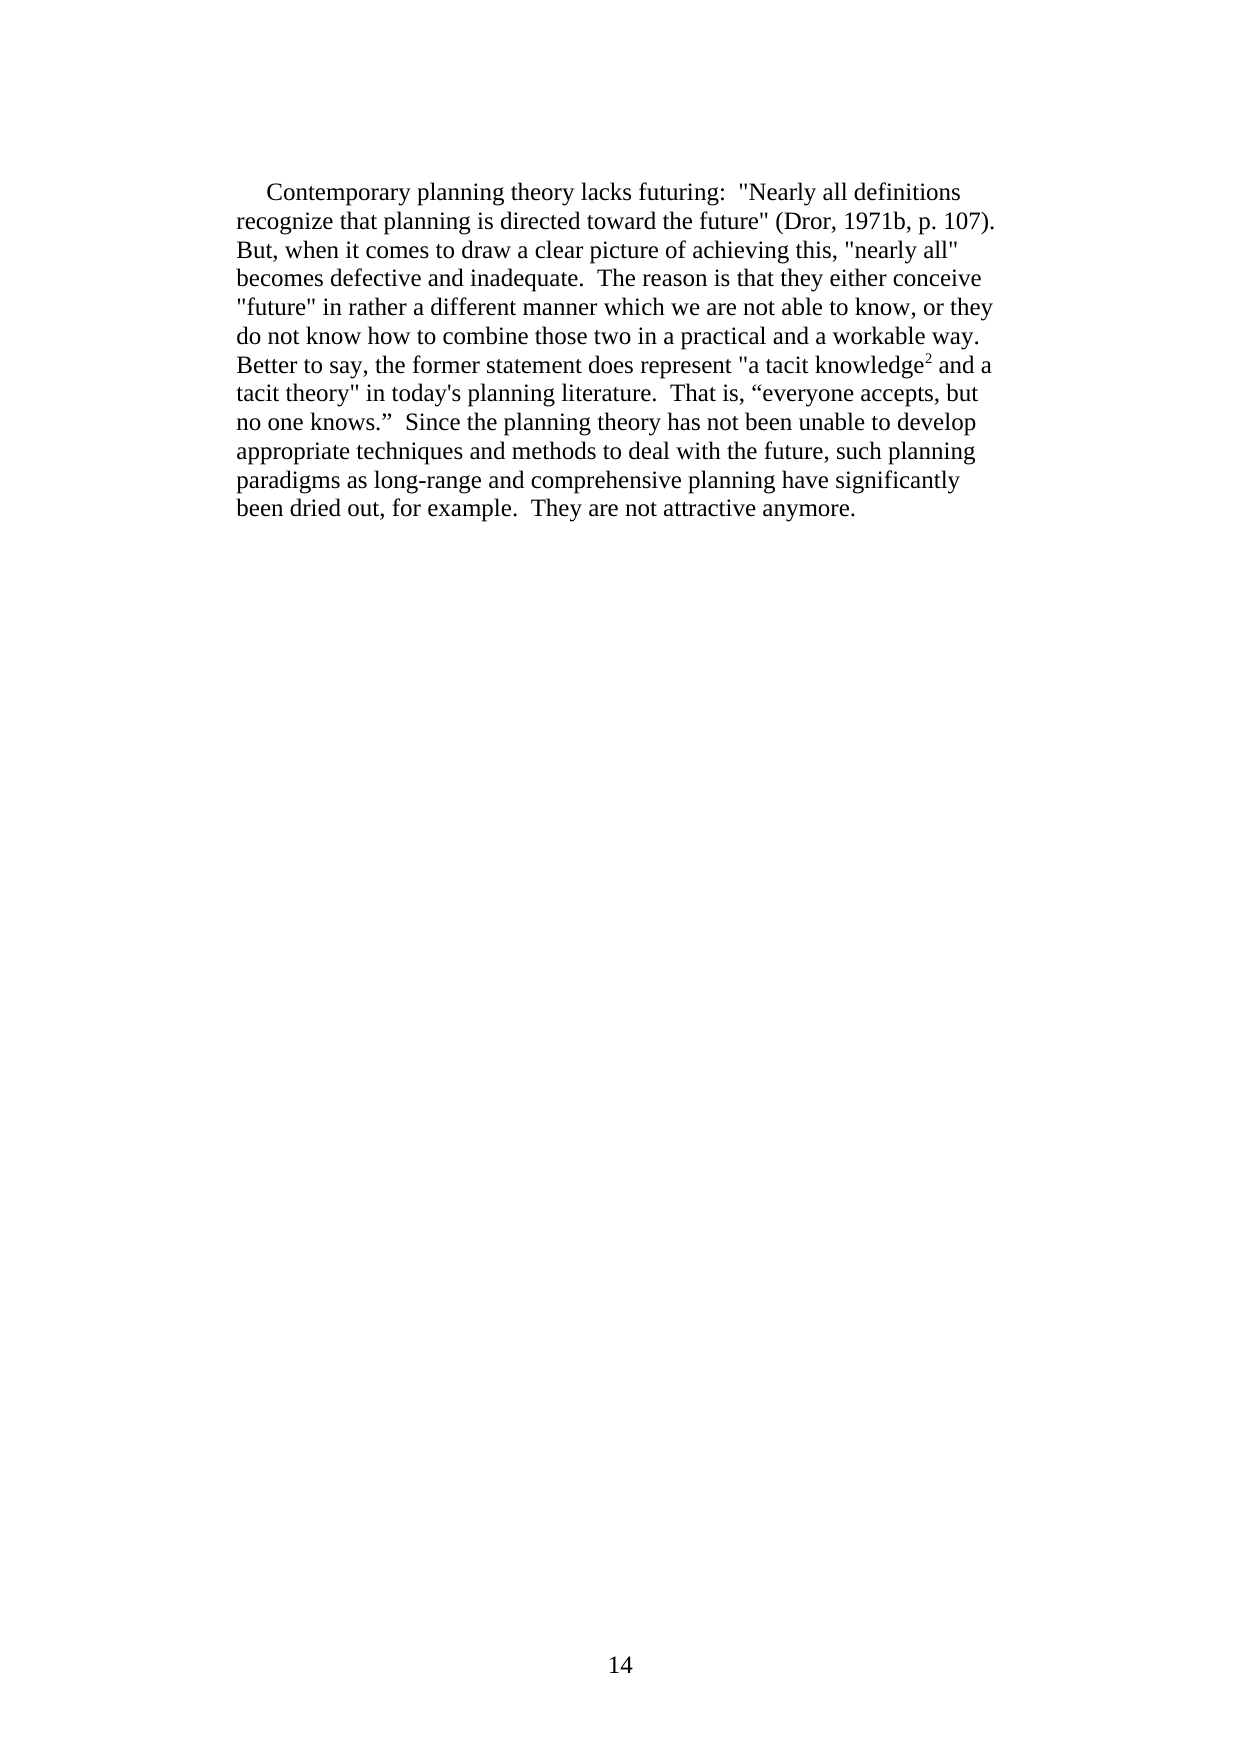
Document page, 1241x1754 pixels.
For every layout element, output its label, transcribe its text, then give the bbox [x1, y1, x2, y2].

text Contemporary planning theory lacks futuring: "Nearly all definitions recognize that planning is directed toward the future" (Dror, 1971b, p. 107). But, when it comes to draw a clear picture of achieving this, "nearly all" becomes defective and inadequate. The reason is that they either conceive "future" in rather a different manner which we are not able to know, or they do not know how to combine those two in a practical and a workable way. Better to say, the former statement does represent "a tacit knowledge and a tacit theory" in today's planning literature. That is, “everyone accepts, but no one knows.” Since the planning theory has not been unable to develop appropriate techniques and methods to deal with the future, such planning paradigms as long-range and comprehensive planning have significantly been dried out, for example. They are not attractive anymore. [236, 177, 1004, 522]
